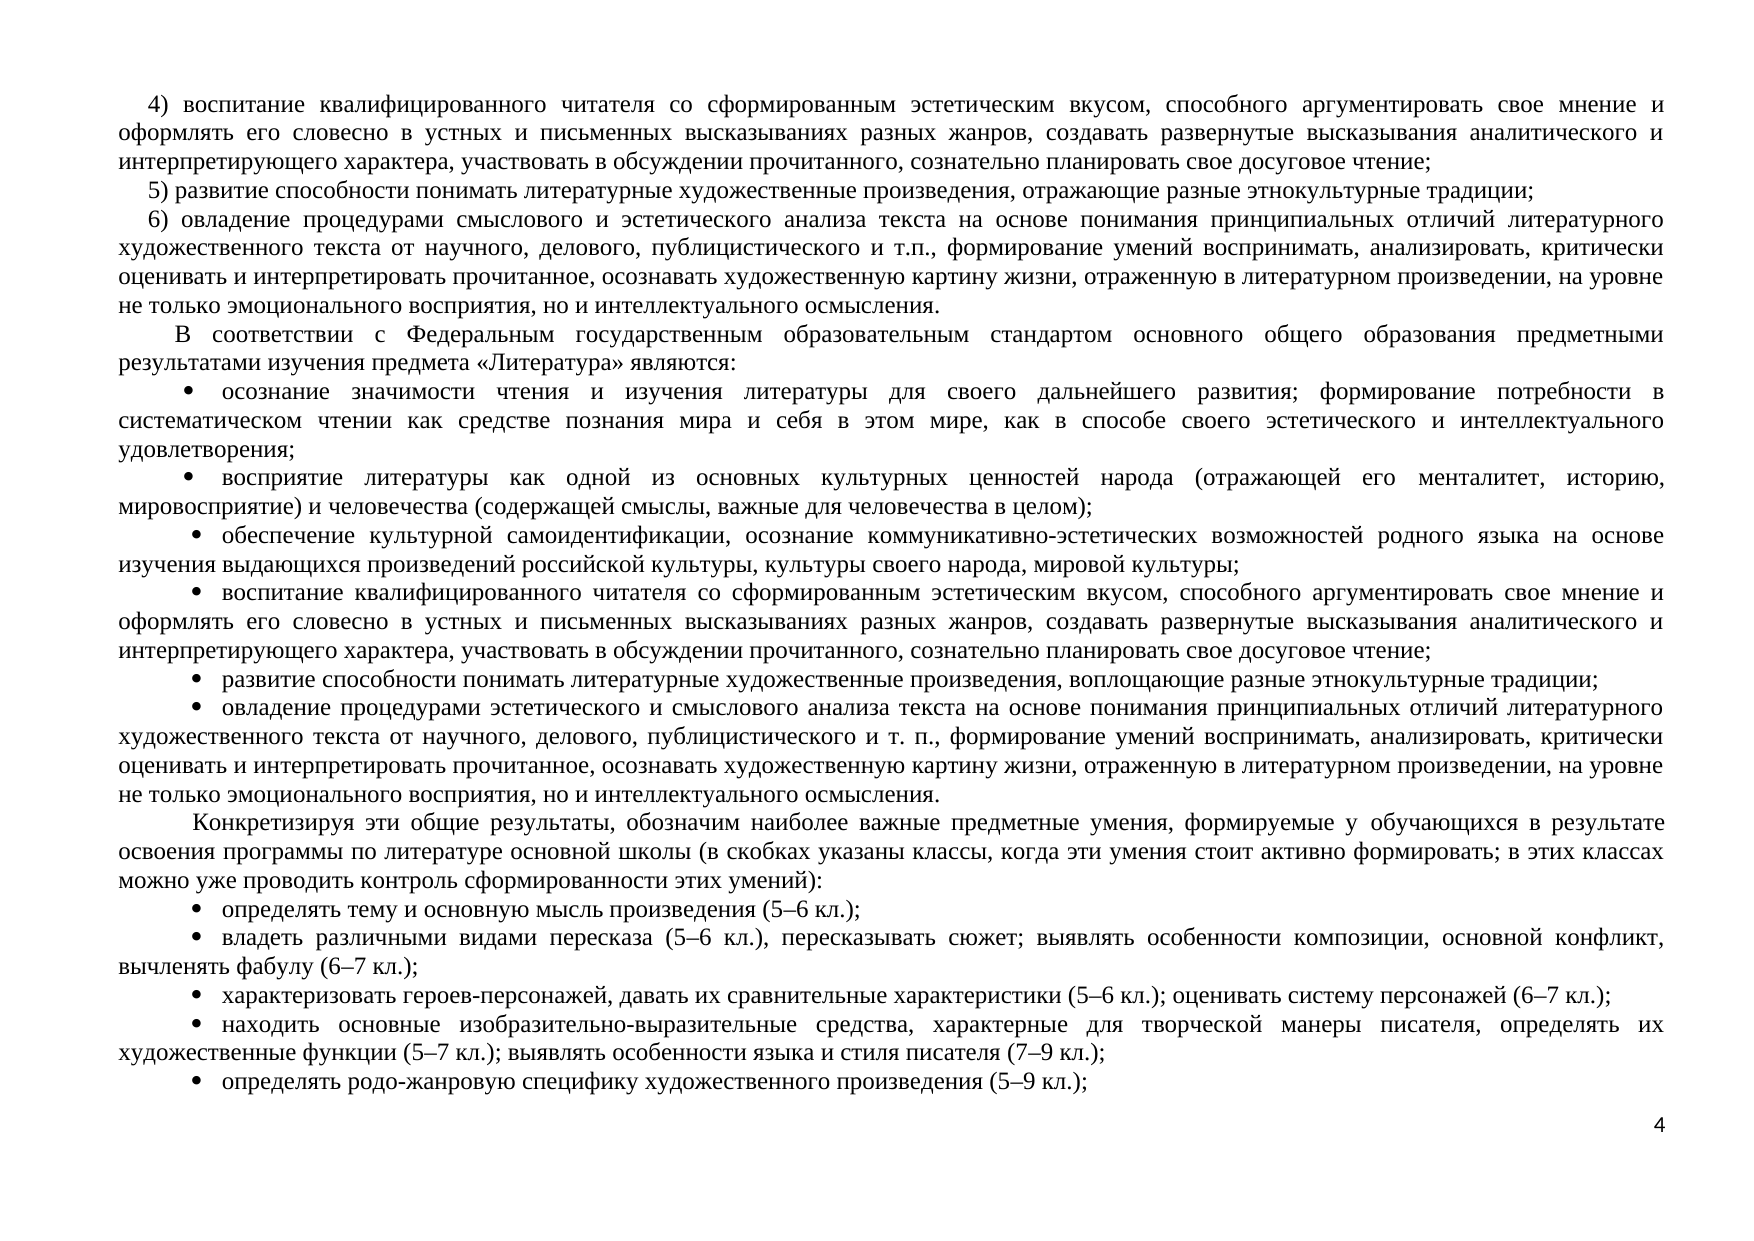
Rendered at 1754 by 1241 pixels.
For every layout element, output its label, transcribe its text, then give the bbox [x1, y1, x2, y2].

list определять родо-жанровую специфику художественного произведения (5–9 кл.); [118, 1066, 1665, 1095]
list характеризовать героев-персонажей, давать их сравнительные характеристики (5–6 кл.); оценивать систему персонажей (6–7 кл.); [118, 980, 1665, 1009]
list осознание значимости чтения и изучения литературы для своего дальнейшего развития; формирование потребности в систематическом чтении как средстве познания мира и себя в этом мире, как в способе своего эстетического и интеллектуального удовлетворения; [118, 376, 1665, 462]
list находить основные изобразительно-выразительные средства, характерные для творческой манеры писателя, определять их художественные функции (5–7 кл.); выявлять особенности языка и стиля писателя (7–9 кл.); [118, 1009, 1665, 1066]
text В соответствии с Федеральным государственным образовательным стандартом основного общего образования предметными результатами изучения предмета «Литература» являются: [118, 319, 1665, 376]
text Конкретизируя эти общие результаты, обозначим наиболее важные предметные умения, формируемые у обучающихся в результате освоения программы по литературе основной школы (в скобках указаны классы, когда эти умения стоит активно формировать; в этих классах можно уже проводить контроль сформированности этих умений): [118, 807, 1665, 894]
list владеть различными видами пересказа (5–6 кл.), пересказывать сюжет; выявлять особенности композиции, основной конфликт, вычленять фабулу (6–7 кл.); [118, 922, 1665, 980]
list развитие способности понимать литературные художественные произведения, воплощающие разные этнокультурные традиции; [118, 664, 1665, 692]
text 5) развитие способности понимать литературные художественные произведения, отражающие разные этнокультурные традиции; [118, 175, 1665, 204]
list восприятие литературы как одной из основных культурных ценностей народа (отражающей его менталитет, историю, мировосприятие) и человечества (содержащей смыслы, важные для человечества в целом); [118, 462, 1665, 520]
list обеспечение культурной самоидентификации, осознание коммуникативно-эстетических возможностей родного языка на основе изучения выдающихся произведений российской культуры, культуры своего народа, мировой культуры; [118, 520, 1665, 577]
list овладение процедурами эстетического и смыслового анализа текста на основе понимания принципиальных отличий литературного художественного текста от научного, делового, публицистического и т. п., формирование умений воспринимать, анализировать, критически оценивать и интерпретировать прочитанное, осознавать художественную картину жизни, отраженную в литературном произведении, на уровне не только эмоционального восприятия, но и интеллектуального осмысления. [118, 692, 1665, 807]
text 4) воспитание квалифицированного читателя со сформированным эстетическим вкусом, способного аргументировать свое мнение и оформлять его словесно в устных и письменных высказываниях разных жанров, создавать развернутые высказывания аналитического и интерпретирующего характера, участвовать в обсуждении прочитанного, сознательно планировать свое досуговое чтение; [118, 89, 1665, 175]
text 6) овладение процедурами смыслового и эстетического анализа текста на основе понимания принципиальных отличий литературного художественного текста от научного, делового, публицистического и т.п., формирование умений воспринимать, анализировать, критически оценивать и интерпретировать прочитанное, осознавать художественную картину жизни, отраженную в литературном произведении, на уровне не только эмоционального восприятия, но и интеллектуального осмысления. [118, 204, 1665, 319]
list воспитание квалифицированного читателя со сформированным эстетическим вкусом, способного аргументировать свое мнение и оформлять его словесно в устных и письменных высказываниях разных жанров, создавать развернутые высказывания аналитического и интерпретирующего характера, участвовать в обсуждении прочитанного, сознательно планировать свое досуговое чтение; [118, 577, 1665, 664]
list определять тему и основную мысль произведения (5–6 кл.); [118, 894, 1665, 922]
